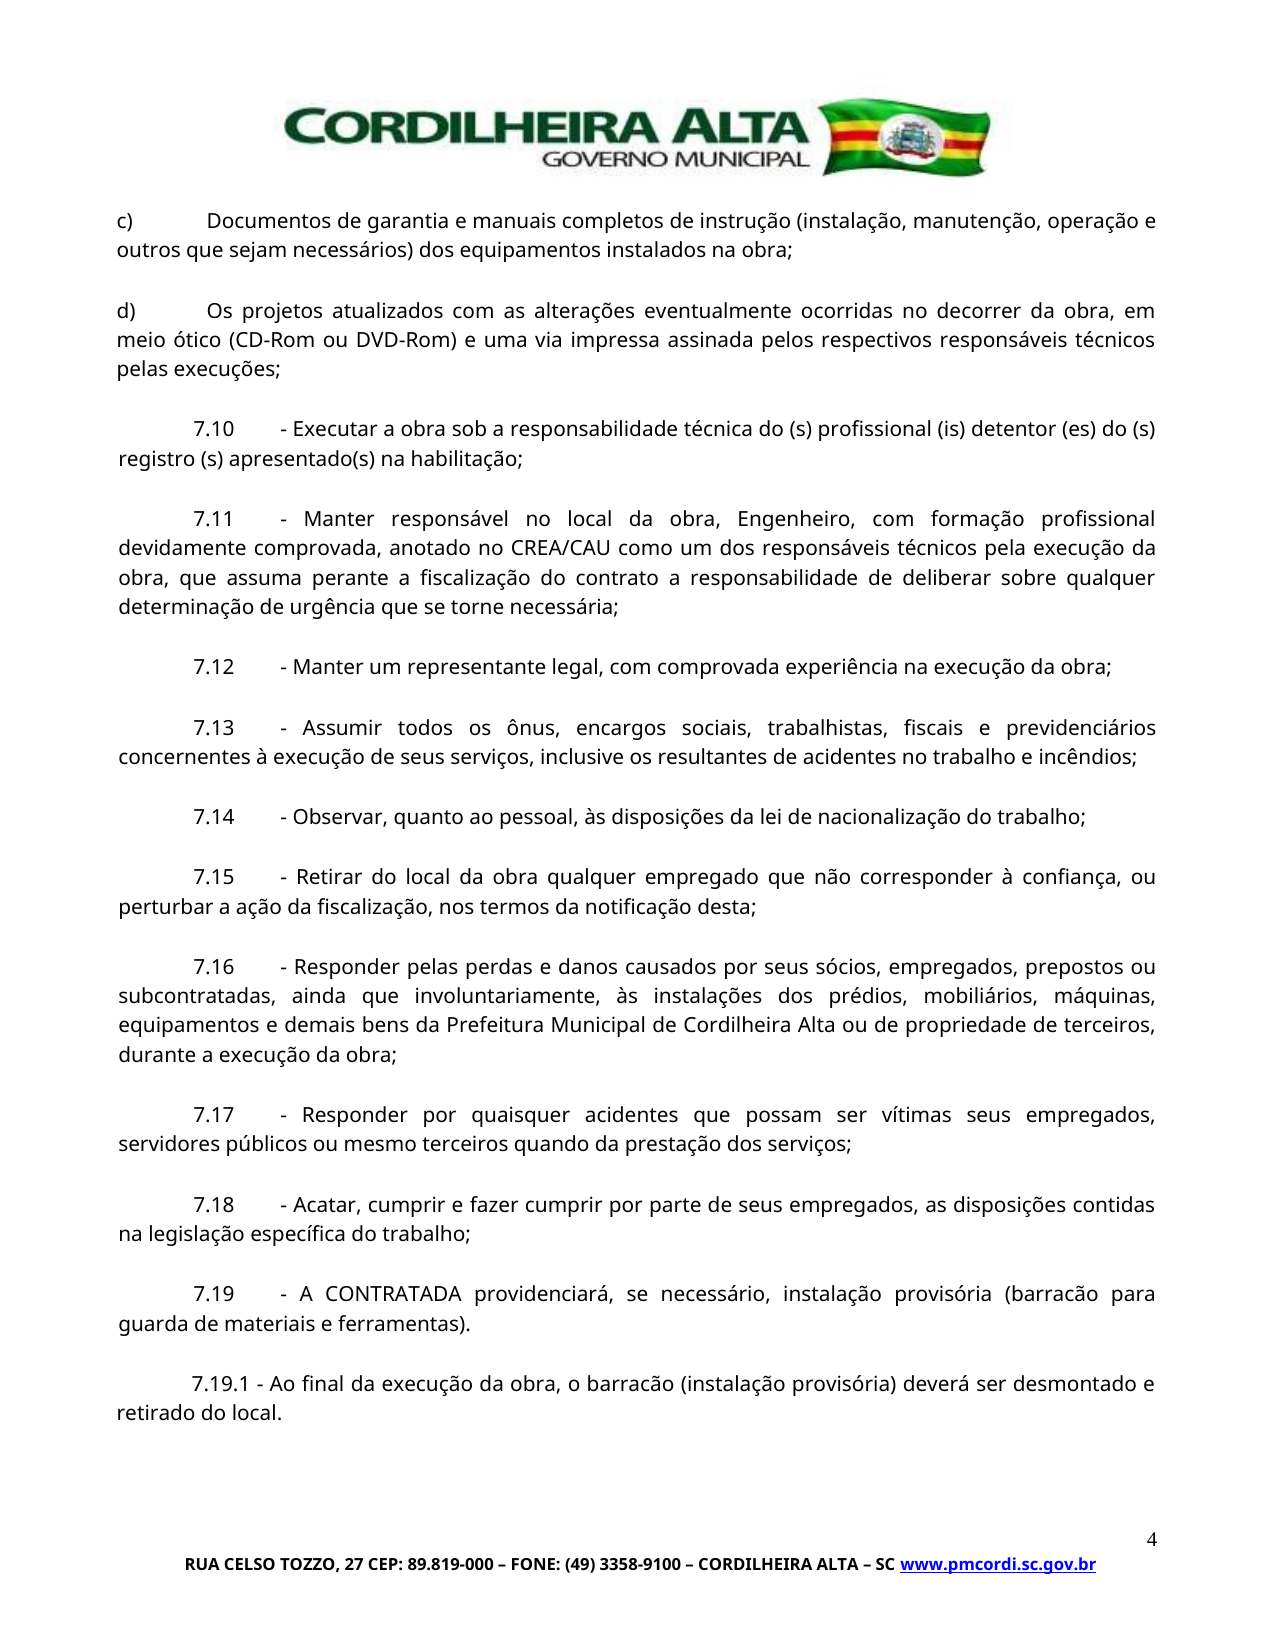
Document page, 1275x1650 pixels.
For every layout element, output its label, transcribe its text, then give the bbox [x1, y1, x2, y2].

list - Manter um representante legal, com comprovada experiência na execução da obra; [118, 652, 1157, 681]
list Os projetos atualizados com as alterações eventualmente ocorridas no decorrer da obra, em meio ótico (CD-Rom ou DVD-Rom) e uma via impressa assinada pelos respectivos responsáveis técnicos pelas execuções; [116, 296, 1157, 383]
list - Observar, quanto ao pessoal, às disposições da lei de nacionalização do trabalho; [118, 802, 1157, 831]
list - A CONTRATADA providenciará, se necessário, instalação provisória (barracão para guarda de materiais e ferramentas). [118, 1279, 1157, 1337]
list - Assumir todos os ônus, encargos sociais, trabalhistas, fiscais e previdenciários concernentes à execução de seus serviços, inclusive os resultantes de acidentes no trabalho e incêndios; [118, 713, 1157, 770]
list Documentos de garantia e manuais completos de instrução (instalação, manutenção, operação e outros que sejam necessários) dos equipamentos instalados na obra; [116, 206, 1157, 264]
list - Retirar do local da obra qualquer empregado que não corresponder à confiança, ou perturbar a ação da fiscalização, nos termos da notificação desta; [118, 862, 1157, 920]
picture [261, 75, 1014, 202]
text 7.19.1 - Ao final da execução da obra, o barracão (instalação provisória) deverá ser desmontado e retirado do local. [116, 1369, 1157, 1427]
list - Responder por quaisquer acidentes que possam ser vítimas seus empregados, servidores públicos ou mesmo terceiros quando da prestação dos serviços; [118, 1100, 1157, 1158]
list - Executar a obra sob a responsabilidade técnica do (s) profissional (is) detentor (es) do (s) registro (s) apresentado(s) na habilitação; [118, 414, 1157, 472]
list - Manter responsável no local da obra, Engenheiro, com formação profissional devidamente comprovada, anotado no CREA/CAU como um dos responsáveis técnicos pela execução da obra, que assuma perante a fiscalização do contrato a responsabilidade de deliberar sobre qualquer determinação de urgência que se torne necessária; [118, 504, 1157, 620]
list - Responder pelas perdas e danos causados por seus sócios, empregados, prepostos ou subcontratadas, ainda que involuntariamente, às instalações dos prédios, mobiliários, máquinas, equipamentos e demais bens da Prefeitura Municipal de Cordilheira Alta ou de propriedade de terceiros, durante a execução da obra; [118, 952, 1157, 1068]
list - Acatar, cumprir e fazer cumprir por parte de seus empregados, as disposições contidas na legislação específica do trabalho; [118, 1190, 1157, 1247]
